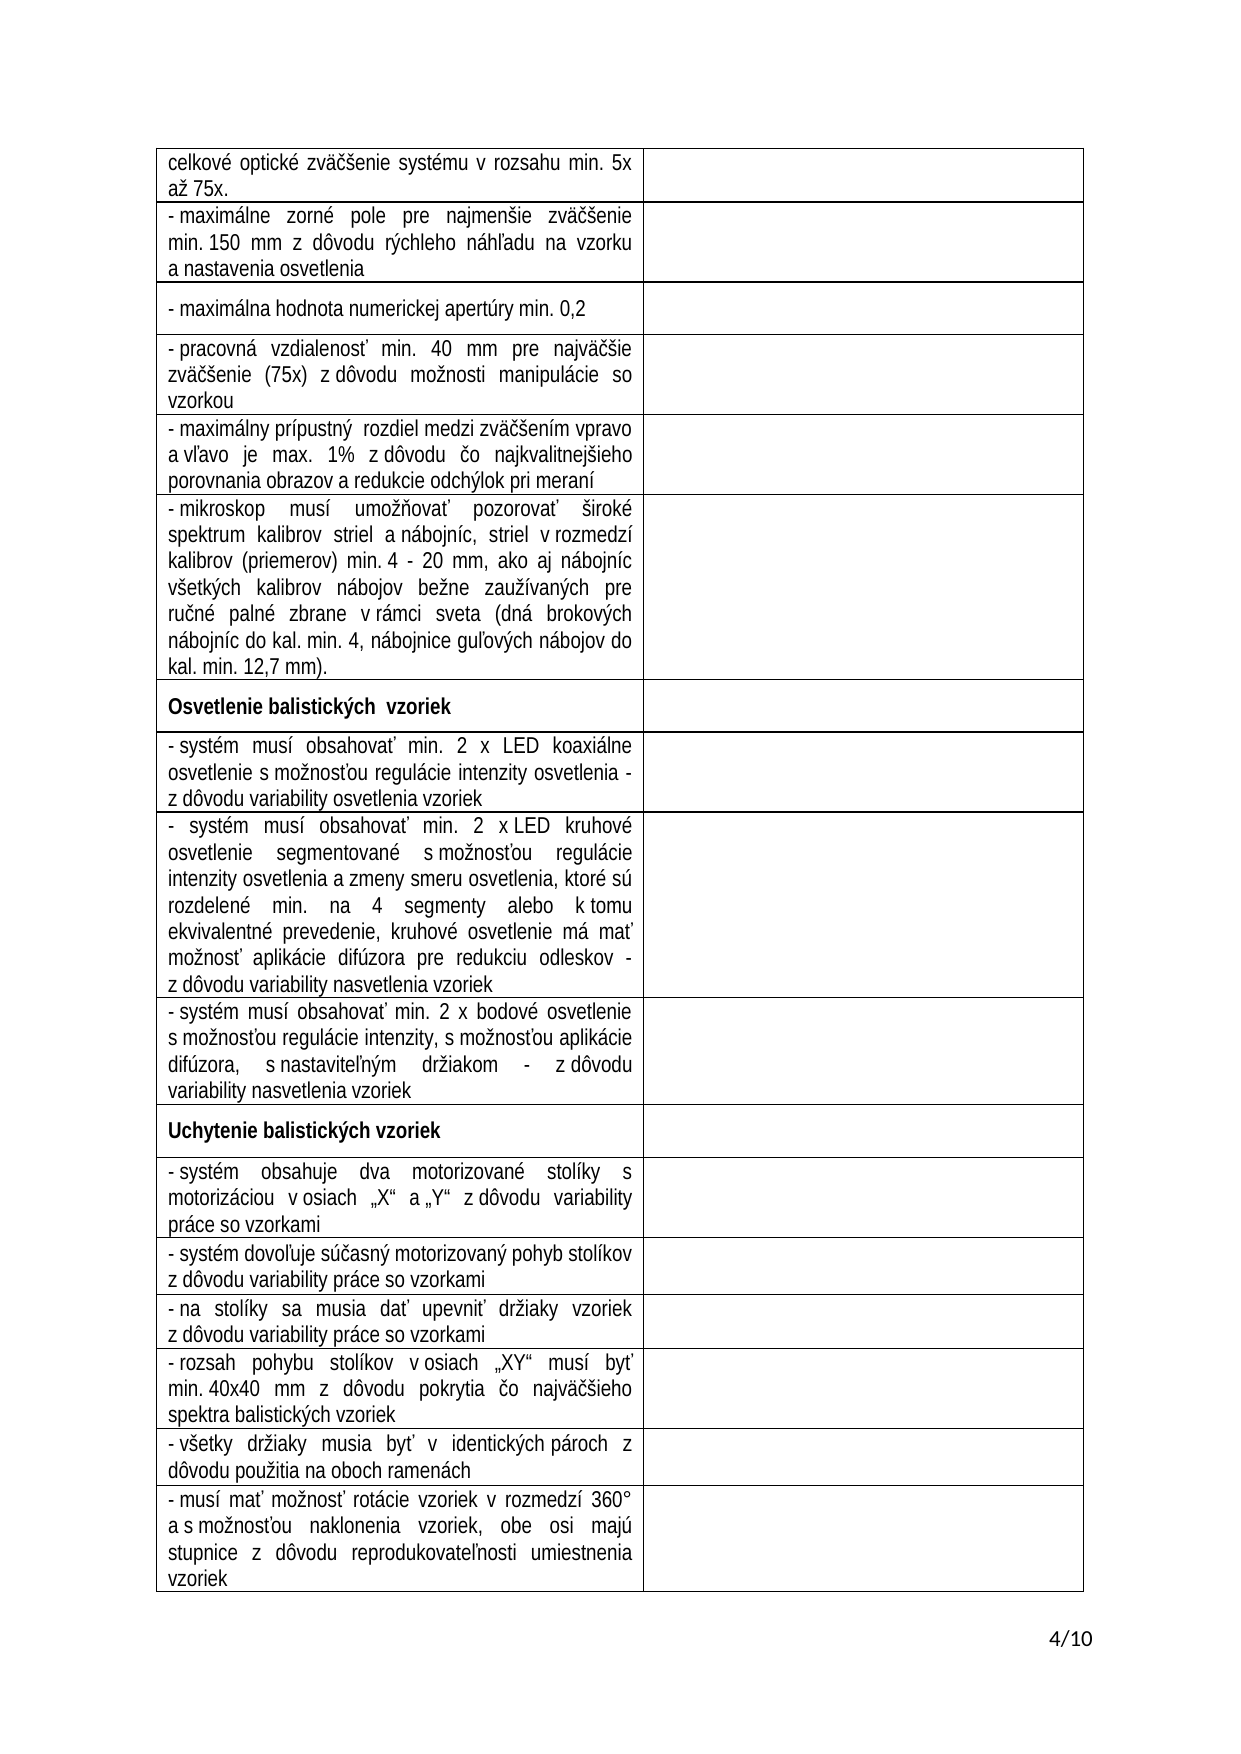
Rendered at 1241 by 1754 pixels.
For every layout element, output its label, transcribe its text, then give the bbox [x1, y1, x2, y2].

table_cell [644, 415, 1083, 494]
table_cell [644, 680, 1083, 731]
table_cell [644, 1295, 1083, 1348]
table_cell - systém musí obsahovať min. 2 x LED kruhové osvetlenie segmentované s možnosťou regulácie intenzity osvetlenia a zmeny smeru osvetlenia, ktoré sú rozdelené min. na 4 segmenty alebo k tomu ekvivalentné prevedenie, kruhové osvetlenie má mať možnosť aplikácie difúzora pre redukciu odleskov - z dôvodu variability nasvetlenia vzoriek [157, 813, 643, 997]
table_cell [644, 1429, 1083, 1485]
table_cell - systém dovoľuje súčasný motorizovaný pohyb stolíkov z dôvodu variability práce so vzorkami [157, 1238, 643, 1294]
table_cell [644, 1158, 1083, 1237]
table_cell [644, 495, 1083, 679]
table_cell - musí mať možnosť rotácie vzoriek v rozmedzí 360° a s možnosťou naklonenia vzoriek, obe osi majú stupnice z dôvodu reprodukovateľnosti umiestnenia vzoriek [157, 1486, 643, 1591]
table_cell Uchytenie balistických vzoriek [157, 1105, 643, 1157]
table_cell - systém musí obsahovať min. 2 x LED koaxiálne osvetlenie s možnosťou regulácie intenzity osvetlenia - z dôvodu variability osvetlenia vzoriek [157, 733, 643, 811]
table_cell Osvetlenie balistických vzoriek [157, 680, 643, 731]
table_cell [644, 813, 1083, 997]
table_cell - maximálny prípustný rozdiel medzi zväčšením vpravo a vľavo je max. 1% z dôvodu čo najkvalitnejšieho porovnania obrazov a redukcie odchýlok pri meraní [157, 415, 643, 494]
table_cell - všetky držiaky musia byť v identických pároch z dôvodu použitia na oboch ramenách [157, 1429, 643, 1485]
table_cell [644, 283, 1083, 333]
table_cell [644, 733, 1083, 811]
table_cell - mikroskop musí umožňovať pozorovať široké spektrum kalibrov striel a nábojníc, striel v rozmedzí kalibrov (priemerov) min. 4 - 20 mm, ako aj nábojníc všetkých kalibrov nábojov bežne zaužívaných pre ručné palné zbrane v rámci sveta (dná brokových nábojníc do kal. min. 4, nábojnice guľových nábojov do kal. min. 12,7 mm). [157, 495, 643, 679]
table_cell [644, 1486, 1083, 1591]
table_cell [644, 335, 1083, 414]
table_cell [644, 149, 1083, 201]
table_cell - rozsah pohybu stolíkov v osiach „XY“ musí byť min. 40x40 mm z dôvodu pokrytia čo najväčšieho spektra balistických vzoriek [157, 1349, 643, 1428]
table_cell - maximálna hodnota numerickej apertúry min. 0,2 [157, 283, 643, 333]
table_cell - na stolíky sa musia dať upevniť držiaky vzoriek z dôvodu variability práce so vzorkami [157, 1295, 643, 1348]
table_cell - systém musí obsahovať min. 2 x bodové osvetlenie s možnosťou regulácie intenzity, s možnosťou aplikácie difúzora, s nastaviteľným držiakom - z dôvodu variability nasvetlenia vzoriek [157, 998, 643, 1103]
table_cell - systém obsahuje dva motorizované stolíky s motorizáciou v osiach „X“ a „Y“ z dôvodu variability práce so vzorkami [157, 1158, 643, 1237]
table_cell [157, 149, 643, 201]
table_cell [644, 203, 1083, 281]
table_cell [644, 1349, 1083, 1428]
table_cell [644, 998, 1083, 1103]
table_cell [644, 1105, 1083, 1157]
table_cell - pracovná vzdialenosť min. 40 mm pre najväčšie zväčšenie (75x) z dôvodu možnosti manipulácie so vzorkou [157, 335, 643, 414]
table_cell [644, 1238, 1083, 1294]
table_cell - maximálne zorné pole pre najmenšie zväčšenie min. 150 mm z dôvodu rýchleho náhľadu na vzorku a nastavenia osvetlenia [157, 203, 643, 281]
